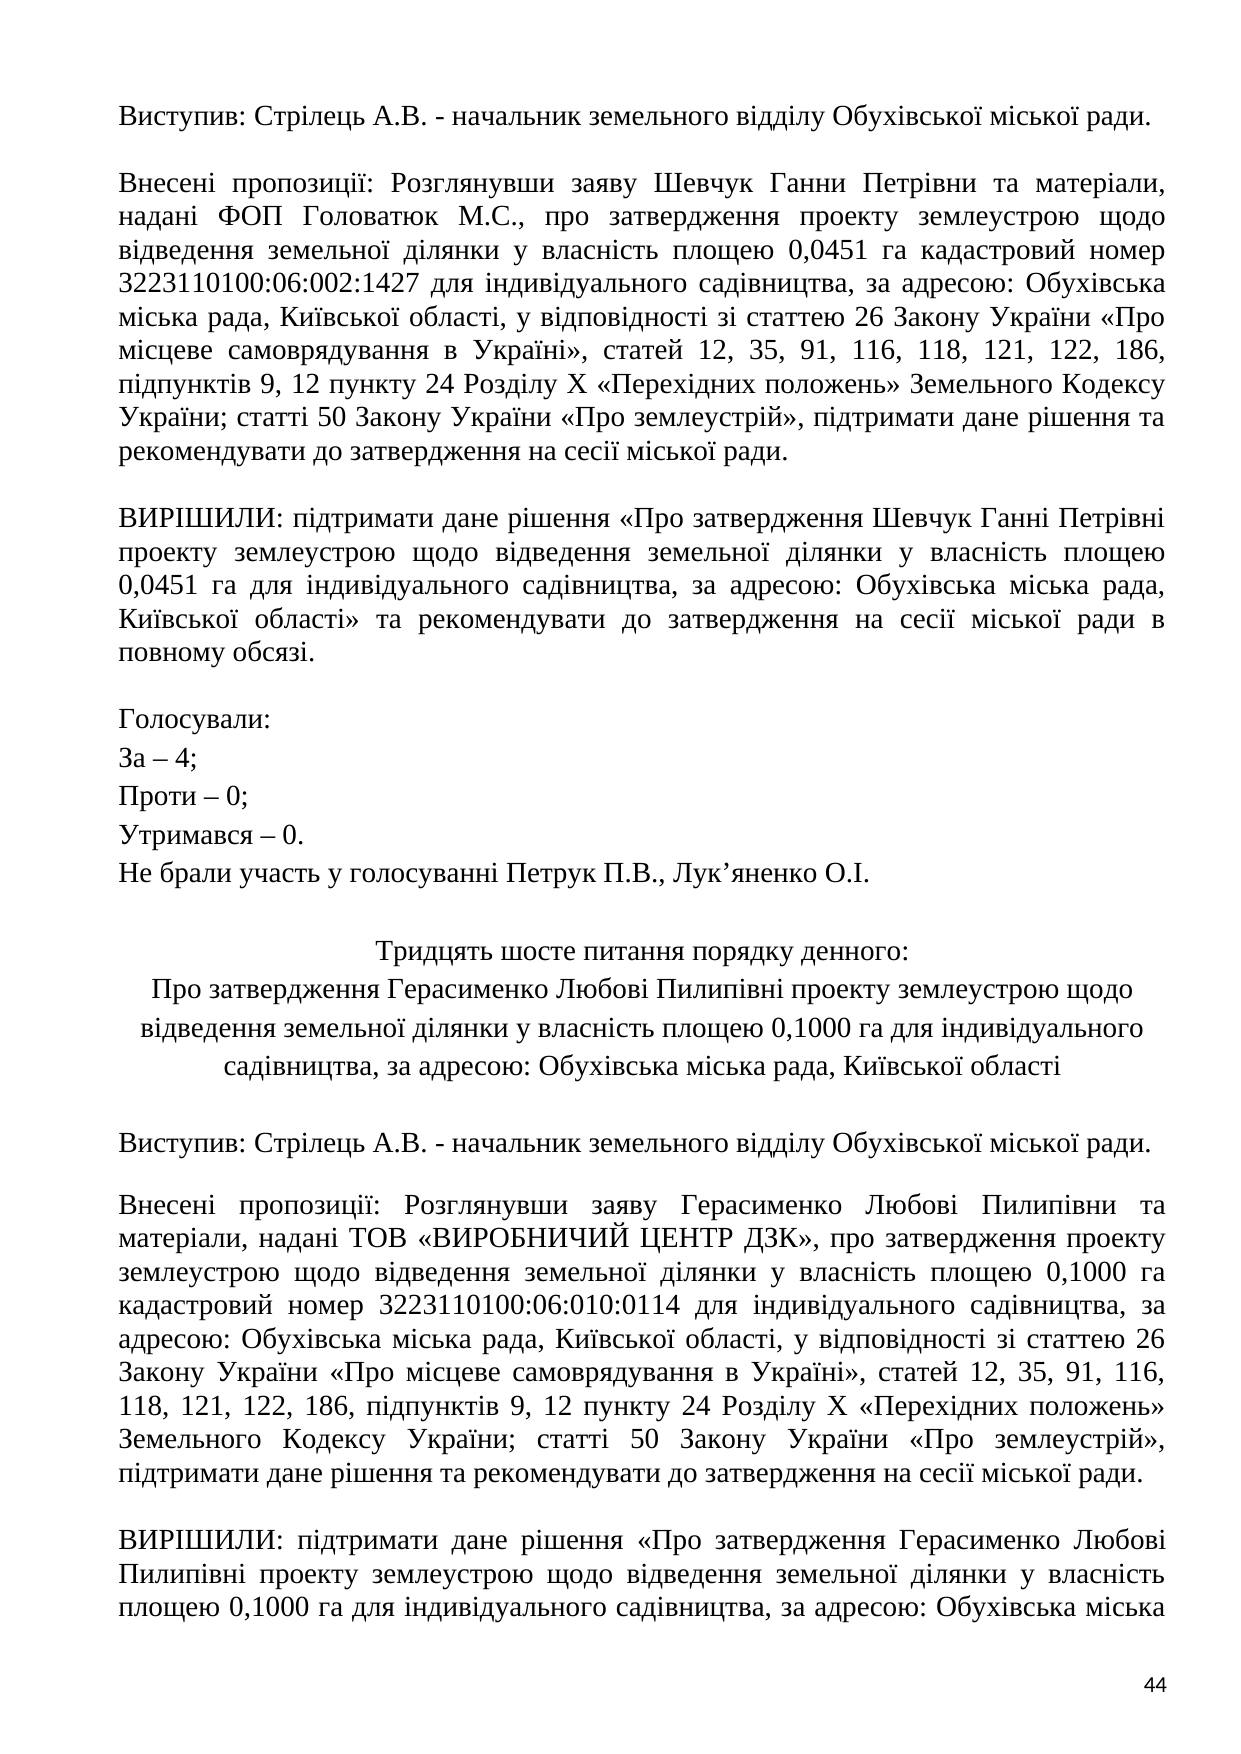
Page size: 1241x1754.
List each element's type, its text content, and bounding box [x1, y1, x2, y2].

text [118, 1522, 1167, 1623]
text Голосували: [118, 701, 1167, 735]
text ВИРІШИЛИ: підтримати дане рішення «Про затвердження Шевчук Ганні Петрівні проекту землеустрою щодо відведення земельної ділянки у власність площею 0,0451 га для індивідуального садівництва, за адресою: Обухівська міська рада, Київської області» та рекомендувати до затвердження на сесії міської ради в повному обсязі. [118, 500, 1167, 668]
text Про затвердження Герасименко Любові Пилипівні проекту землеустрою щодо відведення земельної ділянки у власність площею 0,1000 га для індивідуального садівництва, за адресою: Обухівська міська рада, Київської області [118, 971, 1167, 1082]
list Внесені пропозиції: Розглянувши заяву Герасименко Любові Пилипівни та матеріали, надані ТОВ «ВИРОБНИЧИЙ ЦЕНТР ДЗК», про затвердження проекту землеустрою щодо відведення земельної ділянки у власність площею 0,1000 га кадастровий номер 3223110100:06:010:0114 для індивідуального садівництва, за адресою: Обухівська міська рада, Київської області, у відповідності зі статтею 26 Закону України «Про місцеве самоврядування в Україні», статей 12, 35, 91, 116, 118, 121, 122, 186, підпунктів 9, 12 пункту 24 Розділу Х «Перехідних положень» Земельного Кодексу України; статті 50 Закону України «Про землеустрій», підтримати дане рішення та рекомендувати до затвердження на сесії міської ради. [118, 1187, 1167, 1489]
text Проти – 0; [118, 778, 1167, 812]
text Не брали участь у голосуванні Петрук П.В., Лук’яненко О.І. [118, 856, 1167, 889]
text Виступив: Стрілець А.В. - начальник земельного відділу Обухівської міської ради. [118, 1125, 1167, 1159]
text Виступив: Стрілець А.В. - начальник земельного відділу Обухівської міської ради. [118, 98, 1167, 131]
text Утримався – 0. [118, 817, 1167, 851]
text За – 4; [118, 740, 1167, 773]
text Тридцять шосте питання порядку денного: [118, 933, 1167, 966]
list Внесені пропозиції: Розглянувши заяву Шевчук Ганни Петрівни та матеріали, надані ФОП Головатюк М.С., про затвердження проекту землеустрою щодо відведення земельної ділянки у власність площею 0,0451 га кадастровий номер 3223110100:06:002:1427 для індивідуального садівництва, за адресою: Обухівська міська рада, Київської області, у відповідності зі статтею 26 Закону України «Про місцеве самоврядування в Україні», статей 12, 35, 91, 116, 118, 121, 122, 186, підпунктів 9, 12 пункту 24 Розділу Х «Перехідних положень» Земельного Кодексу України; статті 50 Закону України «Про землеустрій», підтримати дане рішення та рекомендувати до затвердження на сесії міської ради. [118, 165, 1167, 467]
